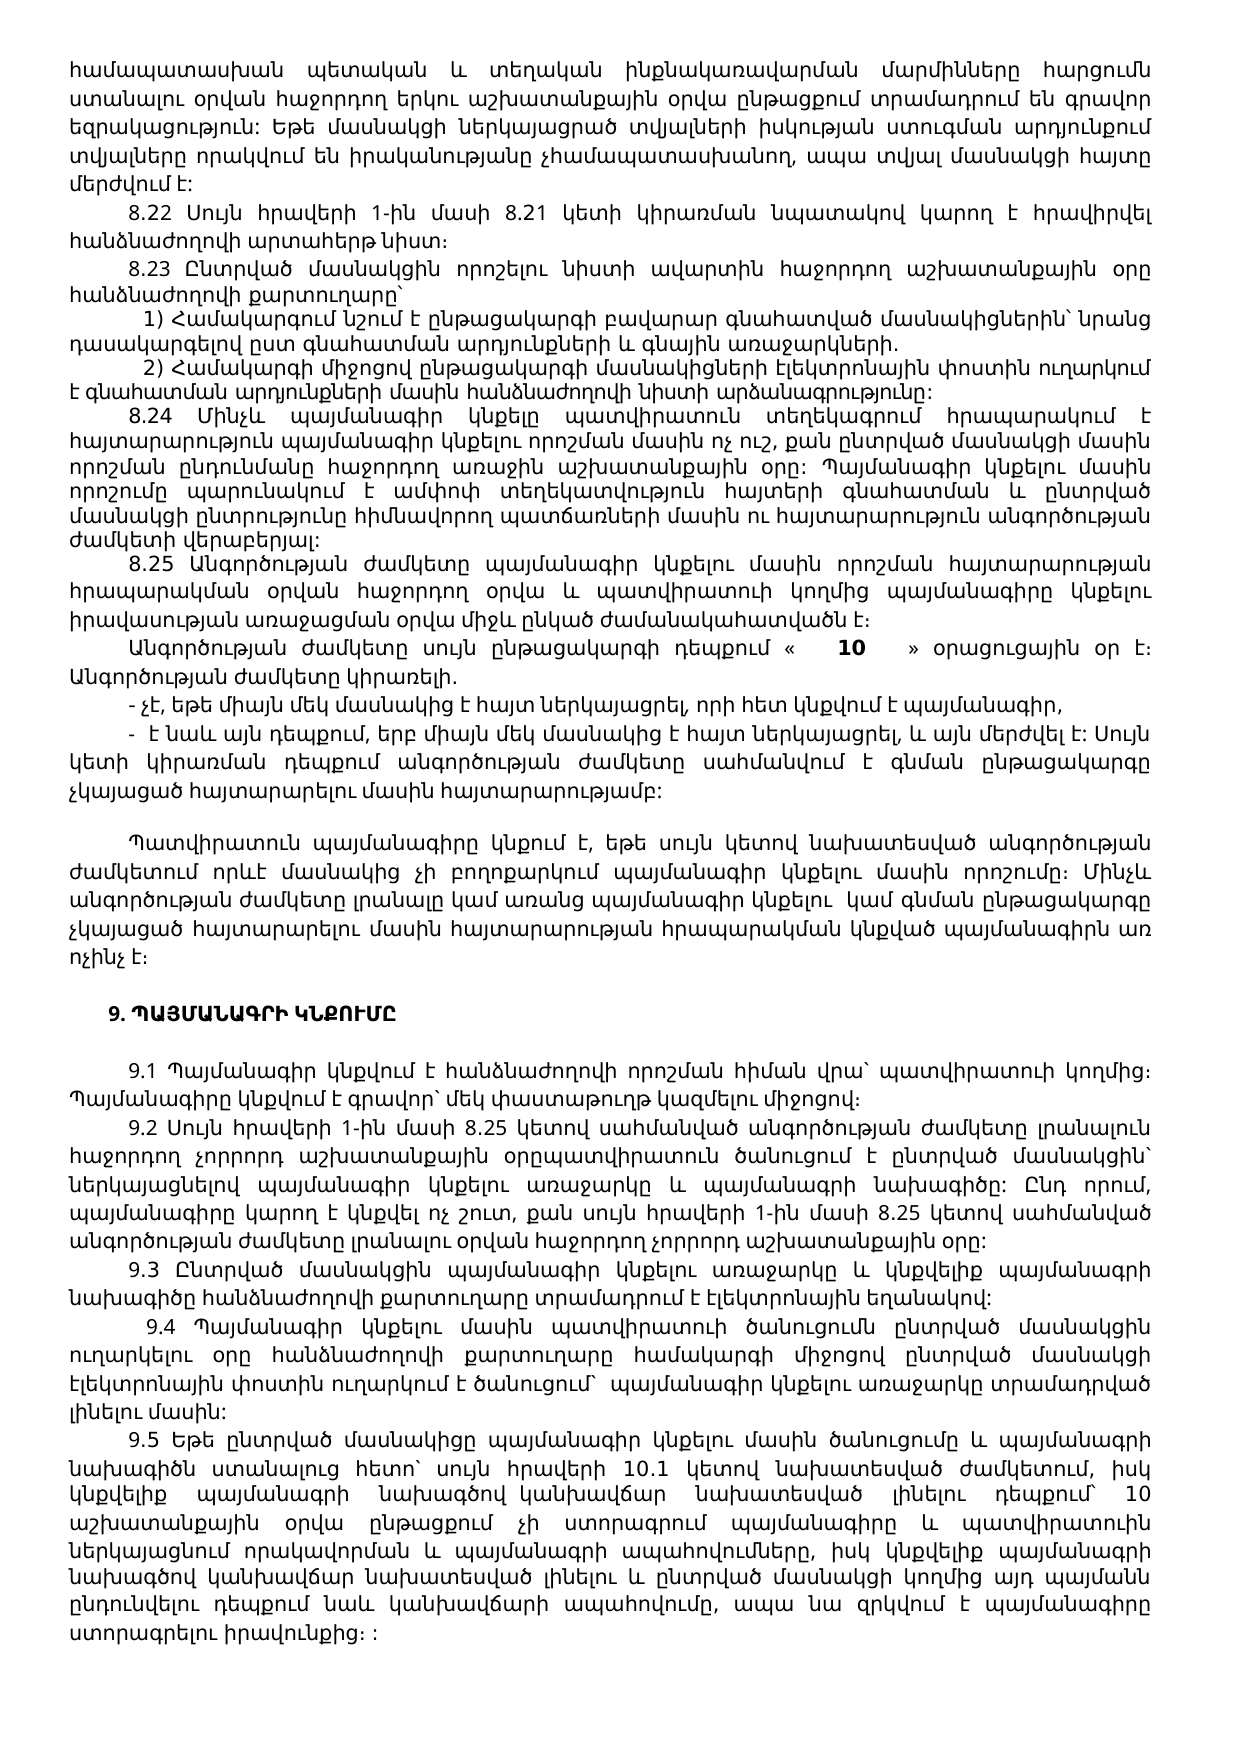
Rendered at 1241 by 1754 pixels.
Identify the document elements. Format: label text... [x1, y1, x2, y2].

text 8.22 Սույն հրավերի 1-ին մասի 8.21 կետի կիրառման նպատակով կարող է հրավիրվել հանձնաժողովի արտահերթ նիստ։ [69, 198, 1152, 254]
text 8.23 Ընտրված մասնակցին որոշելու նիստի ավարտին հաջորդող աշխատանքային օրը հանձնաժողովի քարտուղարը՝ [69, 254, 1152, 307]
text Պատվիրատուն պայմանագիրը կնքում է, եթե սույն կետով նախատեսված անգործության ժամկետում որևէ մասնակից չի բողոքարկում պայմանագիր կնքելու մասին որոշումը։ Մինչև անգործության ժամկետը լրանալը կամ առանց պայմանագիր կնքելու կամ գնման ընթացակարգը չկայացած հայտարարելու մասին հայտարարության հրապարակման կնքված պայմանագիրն առ ոչինչ է։ [69, 828, 1152, 971]
text 9.1 Պայմանագիր կնքվում է հանձնաժողովի որոշման հիման վրա` պատվիրատուի կողմից։ Պայմանագիրը կնքվում է գրավոր` մեկ փաստաթուղթ կազմելու միջոցով։ [69, 1056, 1152, 1113]
text 9. ՊԱՅՄԱՆԱԳՐԻ ԿՆՔՈՒՄԸ [69, 999, 1152, 1027]
text Անգործության ժամկետը սույն ընթացակարգի դեպքում « 10 » օրացուցային օր է։ Անգործության ժամկետը կիրառելի. [69, 633, 1152, 690]
text - չէ, եթե միայն մեկ մասնակից է հայտ ներկայացրել, որի հետ կնքվում է պայմանագիր, [69, 690, 1152, 719]
text - է նաև այն դեպքում, երբ միայն մեկ մասնակից է հայտ ներկայացրել, և այն մերժվել է: Սույն կետի կիրառման դեպքում անգործության ժամկետը սահմանվում է գնման ընթացակարգը չկայացած հայտարարելու մասին հայտարարությամբ: [69, 719, 1152, 804]
text 1) Համակարգում նշում է ընթացակարգի բավարար գնահատված մասնակիցներին՝ նրանց դասակարգելով ըստ գնահատման արդյունքների և գնային առաջարկների. [69, 307, 1152, 356]
text 2) Համակարգի միջոցով ընթացակարգի մասնակիցների էլեկտրոնային փոստին ուղարկում է գնահատման արդյունքների մասին հանձնաժողովի նիստի արձանագրությունը: [69, 356, 1152, 404]
text 9.5 Եթե ընտրված մասնակիցը պայմանագիր կնքելու մասին ծանուցումը և պայմանագրի նախագիծն ստանալուց հետո` սույն հրավերի 10․1 կետով նախատեսված ժամկետում, իսկ կնքվելիք պայմանագրի նախագծով կանխավճար նախատեսված լինելու դեպքում՝ 10 աշխատանքային օրվա ընթացքում չի ստորագրում պայմանագիրը և պատվիրատուին ներկայացնում որակավորման և պայմանագրի ապահովումները, իսկ կնքվելիք պայմանագրի նախագծով կանխավճար նախատեսված լինելու և ընտրված մասնակցի կողմից այդ պայմանն ընդունվելու դեպքում նաև կանխավճարի ապահովումը, ապա նա զրկվում է պայմանագիրը ստորագրելու իրավունքից։ : [69, 1426, 1152, 1646]
text 9.4 Պայմանագիր կնքելու մասին պատվիրատուի ծանուցումն ընտրված մասնակցին ուղարկելու օրը հանձնաժողովի քարտուղարը համակարգի միջոցով ընտրված մասնակցի էլեկտրոնային փոստին ուղարկում է ծանուցում` պայմանագիր կնքելու առաջարկը տրամադրված լինելու մասին: [69, 1312, 1152, 1426]
text 9.2 Սույն հրավերի 1-ին մասի 8.25 կետով սահմանված անգործության ժամկետը լրանալուն հաջորդող չորրորդ աշխատանքային օրըպատվիրատուն ծանուցում է ընտրված մասնակցին` ներկայացնելով պայմանագիր կնքելու առաջարկը և պայմանագրի նախագիծը: Ընդ որում, պայմանագիրը կարող է կնքվել ոչ շուտ, քան սույն հրավերի 1-ին մասի 8.25 կետով սահմանված անգործության ժամկետը լրանալու օրվան հաջորդող չորրորդ աշխատանքային օրը: [69, 1113, 1152, 1255]
text 8.24 Մինչև պայմանագիր կնքելը պատվիրատուն տեղեկագրում հրապարակում է հայտարարություն պայմանագիր կնքելու որոշման մասին ոչ ուշ, քան ընտրված մասնակցի մասին որոշման ընդունմանը հաջորդող առաջին աշխատանքային օրը: Պայմանագիր կնքելու մասին որոշումը պարունակում է ամփոփ տեղեկատվություն հայտերի գնահատման և ընտրված մասնակցի ընտրությունը հիմնավորող պատճառների մասին ու հայտարարություն անգործության ժամկետի վերաբերյալ: [69, 404, 1152, 552]
text 9.3 Ընտրված մասնակցին պայմանագիր կնքելու առաջարկը և կնքվելիք պայմանագրի նախագիծը հանձնաժողովի քարտուղարը տրամադրում է էլեկտրոնային եղանակով: [69, 1255, 1152, 1312]
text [69, 56, 1152, 198]
text 8.25 Անգործության ժամկետը պայմանագիր կնքելու մասին որոշման հայտարարության հրապարակման օրվան հաջորդող օրվա և պատվիրատուի կողմից պայմանագիրը կնքելու իրավասության առաջացման օրվա միջև ընկած ժամանակահատվածն է։ [69, 552, 1152, 633]
